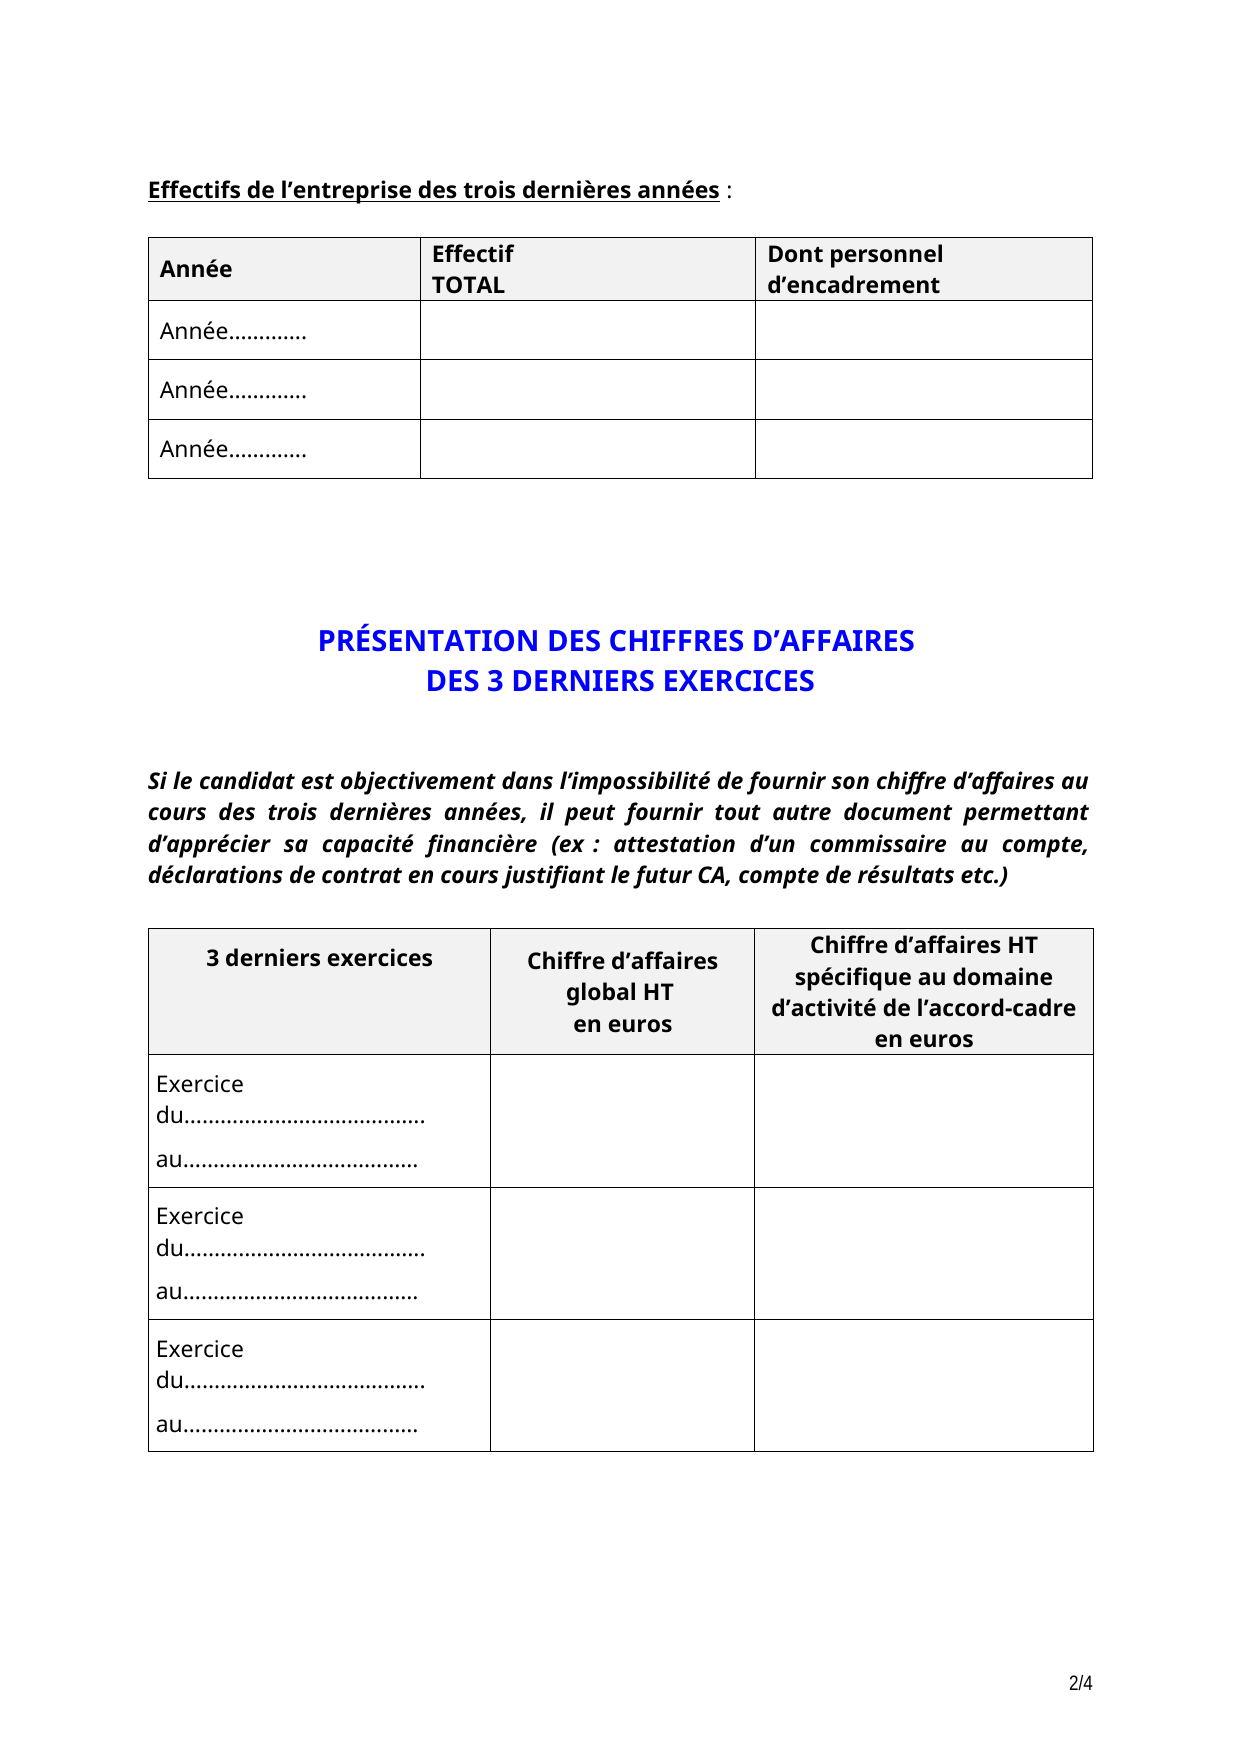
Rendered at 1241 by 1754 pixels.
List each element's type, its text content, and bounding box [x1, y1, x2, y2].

table_cell Année…………. [149, 301, 420, 359]
table_header Chiffre d’affaires HT spécifique au domaine d’activité de l’accord-cadre en euros [755, 929, 1093, 1054]
table_cell [755, 1320, 1093, 1451]
table_header Dont personnel d’encadrement [756, 238, 1092, 300]
table_cell [491, 1320, 754, 1451]
table_header 3 derniers exercices [149, 929, 490, 1054]
table_cell [755, 1055, 1093, 1187]
table_cell Exercice du…………………………………. au………………………………… [149, 1188, 490, 1319]
table_cell Année…………. [149, 420, 420, 477]
text Effectifs de l’entreprise des trois dernières années : [148, 174, 1092, 206]
table_cell [756, 420, 1092, 477]
table_cell Exercice du…………………………………. au………………………………… [149, 1320, 490, 1451]
text Présentation des chiffres d’affaires des 3 derniers exercices [148, 620, 1092, 700]
table_cell [421, 420, 755, 477]
table_cell [491, 1188, 754, 1319]
table_cell [421, 360, 755, 418]
table_header Chiffre d’affaires global HT en euros [491, 929, 754, 1054]
text Si le candidat est objectivement dans l’impossibilité de fournir son chiffre d’affaires au cours des trois dernières années, il peut fournir tout autre document permettant d’apprécier sa capacité financière (ex : attestation d’un commissaire au compte, déclarations de contrat en cours justifiant le futur CA, compte de résultats etc.) [148, 765, 1092, 890]
table_header Année [149, 238, 420, 300]
table_cell [755, 1188, 1093, 1319]
table_header Effectif TOTAL [421, 238, 755, 300]
table_cell [756, 360, 1092, 418]
table_cell Année…………. [149, 360, 420, 418]
table_cell [756, 301, 1092, 359]
table_cell Exercice du…………………………………. au………………………………… [149, 1055, 490, 1187]
table_cell [491, 1055, 754, 1187]
table_cell [421, 301, 755, 359]
